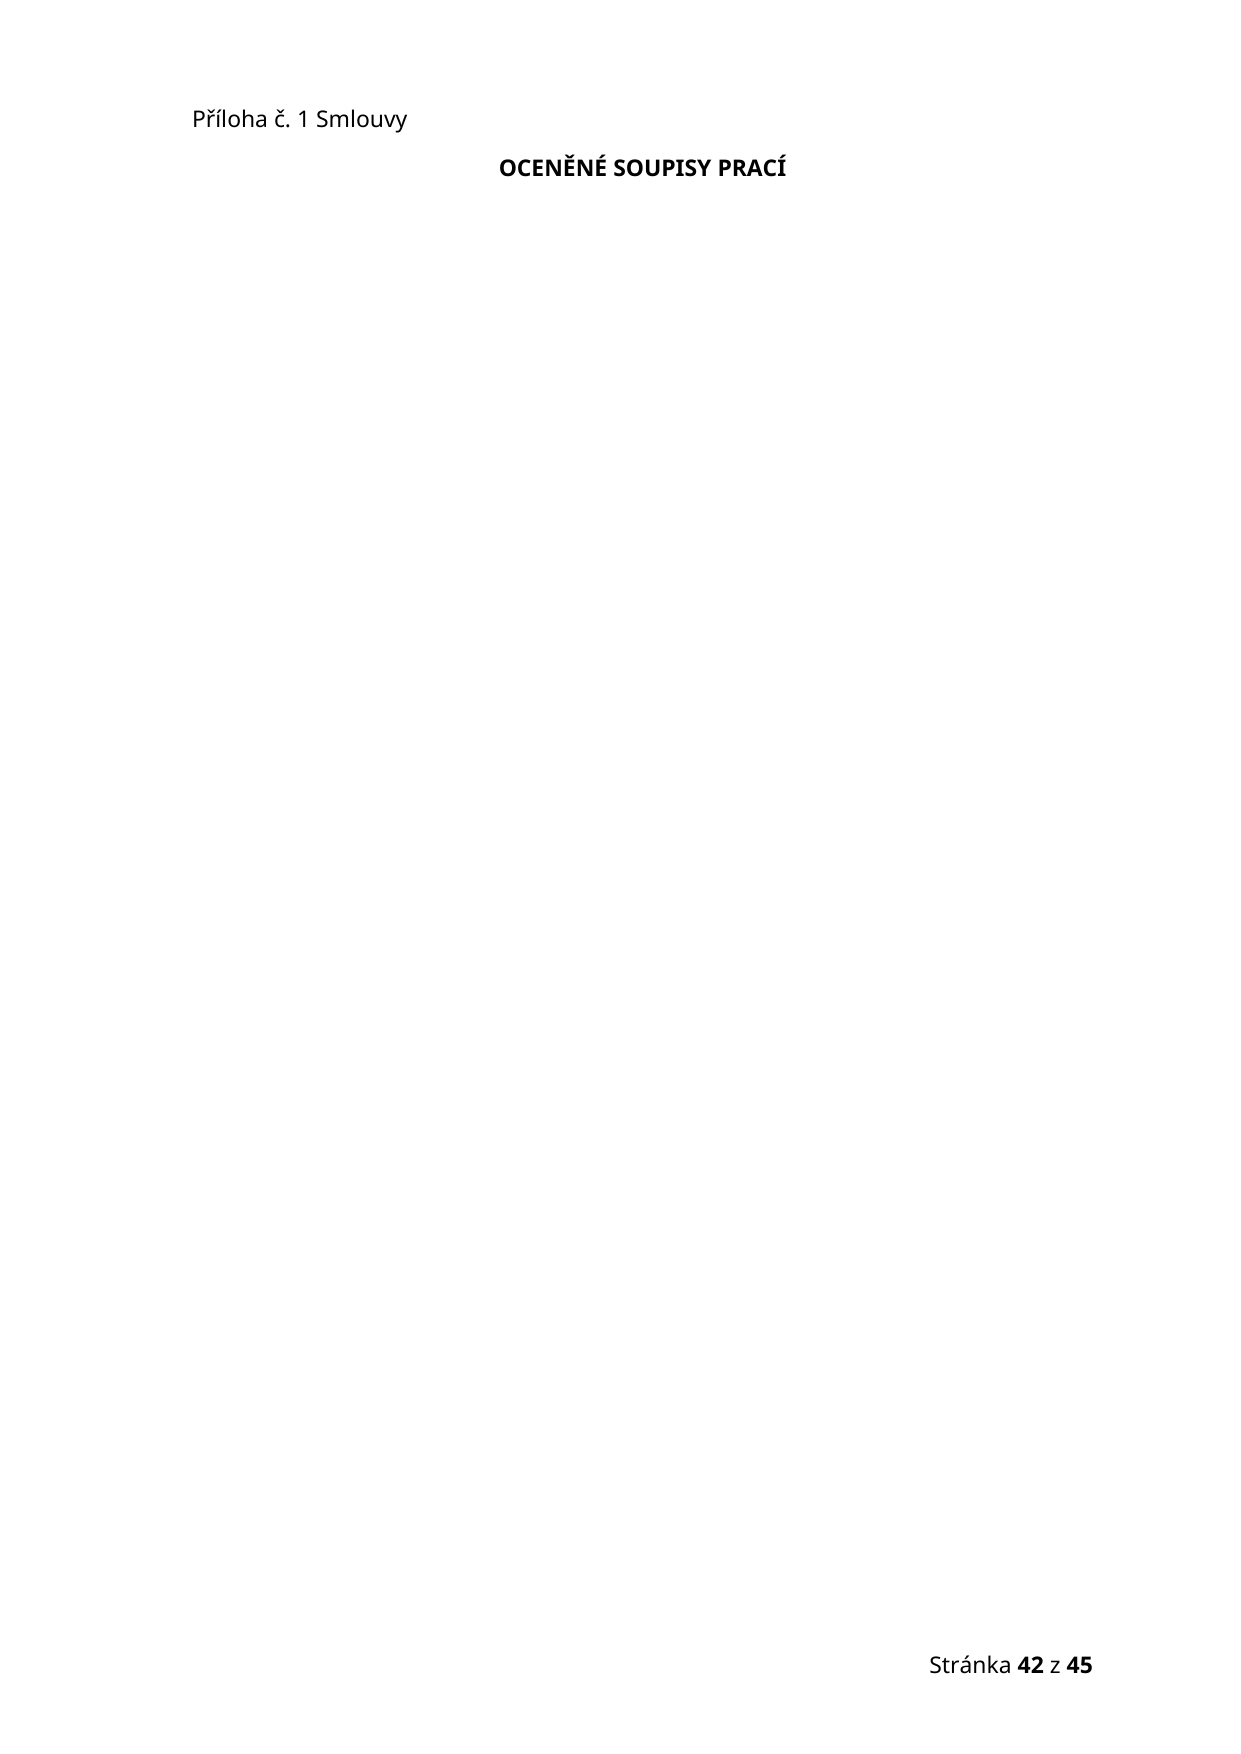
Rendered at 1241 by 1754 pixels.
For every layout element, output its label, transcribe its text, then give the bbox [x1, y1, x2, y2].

text Oceněné soupisy prací [148, 152, 1093, 183]
text Příloha č. 1 Smlouvy [192, 103, 1093, 135]
